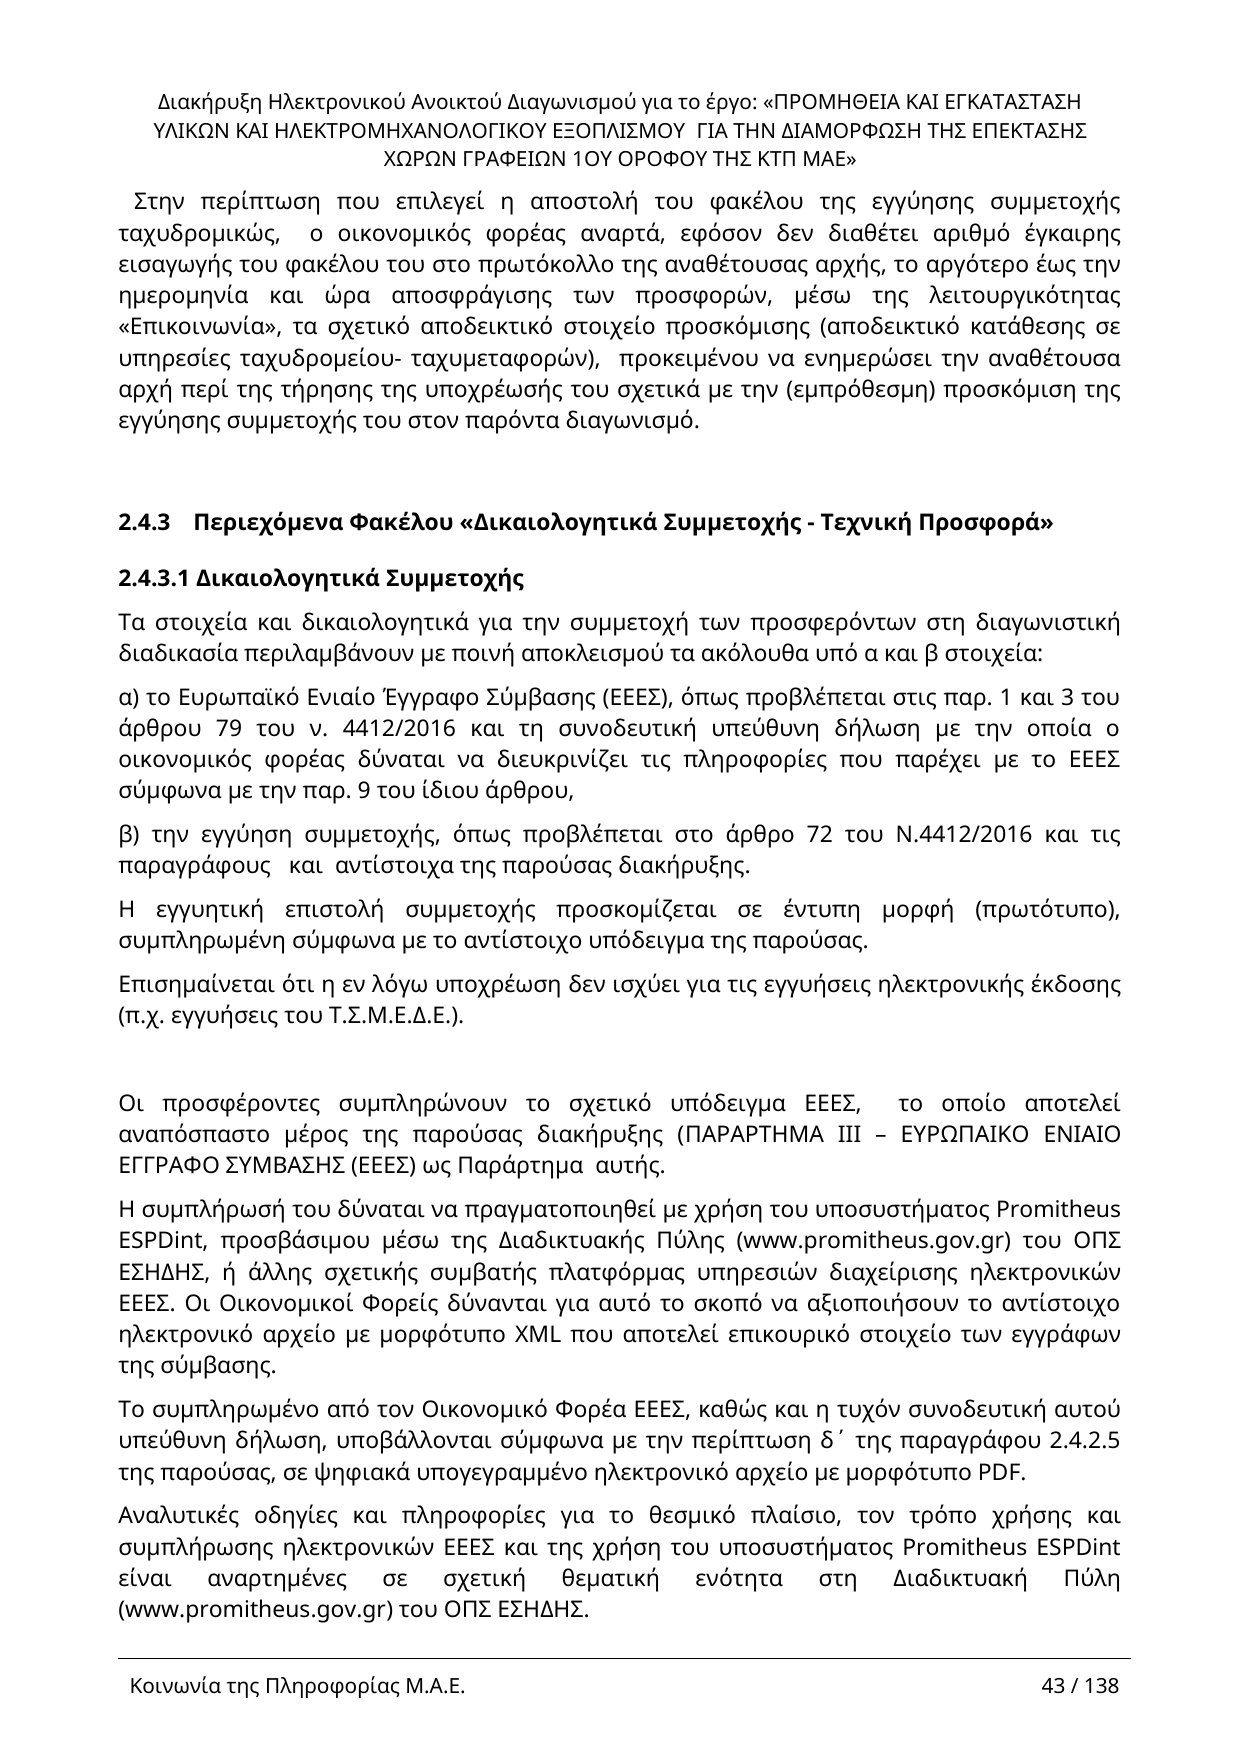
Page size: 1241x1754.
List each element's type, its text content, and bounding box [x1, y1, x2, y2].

text Τα στοιχεία και δικαιολογητικά για την συμμετοχή των προσφερόντων στη διαγωνιστική διαδικασία περιλαμβάνουν με ποινή αποκλεισμού τα ακόλουθα υπό α και β στοιχεία: [118, 606, 1122, 668]
text Η εγγυητική επιστολή συμμετοχής προσκομίζεται σε έντυπη μορφή (πρωτότυπο), συμπληρωμένη σύμφωνα με το αντίστοιχο υπόδειγμα της παρούσας. [118, 893, 1122, 956]
text Οι προσφέροντες συμπληρώνουν το σχετικό υπόδειγμα ΕΕΕΣ, το οποίο αποτελεί αναπόσπαστο μέρος της παρούσας διακήρυξης (ΠΑΡΑΡΤΗΜΑ ΙII – ΕΥΡΩΠΑΙΚΟ ΕΝΙΑΙΟ ΕΓΓΡΑΦΟ ΣΥΜΒΑΣΗΣ (ΕΕΕΣ) ως Παράρτημα αυτής. [118, 1087, 1122, 1181]
text Η συμπλήρωσή του δύναται να πραγματοποιηθεί με χρήση του υποσυστήματος Promitheus ESPDint, προσβάσιμου μέσω της Διαδικτυακής Πύλης (www.promitheus.gov.gr) του ΟΠΣ ΕΣΗΔΗΣ, ή άλλης σχετικής συμβατής πλατφόρμας υπηρεσιών διαχείρισης ηλεκτρονικών ΕΕΕΣ. Οι Οικονομικοί Φορείς δύνανται για αυτό το σκοπό να αξιοποιήσουν το αντίστοιχο ηλεκτρονικό αρχείο με μορφότυπο XML που αποτελεί επικουρικό στοιχείο των εγγράφων της σύμβασης. [118, 1193, 1122, 1381]
text Αναλυτικές οδηγίες και πληροφορίες για το θεσμικό πλαίσιο, τον τρόπο χρήσης και συμπλήρωσης ηλεκτρονικών ΕΕΕΣ και της χρήση του υποσυστήματος Promitheus ESPDint είναι αναρτημένες σε σχετική θεματική ενότητα στη Διαδικτυακή Πύλη (www.promitheus.gov.gr) του ΟΠΣ ΕΣΗΔΗΣ. [118, 1499, 1122, 1624]
text β) την εγγύηση συμμετοχής, όπως προβλέπεται στο άρθρο 72 του Ν.4412/2016 και τις παραγράφους 0 και 0 αντίστοιχα της παρούσας διακήρυξης. [118, 818, 1122, 881]
text Στην περίπτωση που επιλεγεί η αποστολή του φακέλου της εγγύησης συμμετοχής ταχυδρομικώς, ο οικονομικός φορέας αναρτά, εφόσον δεν διαθέτει αριθμό έγκαιρης εισαγωγής του φακέλου του στο πρωτόκολλο της αναθέτουσας αρχής, το αργότερο έως την ημερομηνία και ώρα αποσφράγισης των προσφορών, μέσω της λειτουργικότητας «Επικοινωνία», τα σχετικό αποδεικτικό στοιχείο προσκόμισης (αποδεικτικό κατάθεσης σε υπηρεσίες ταχυδρομείου- ταχυμεταφορών), προκειμένου να ενημερώσει την αναθέτουσα αρχή περί της τήρησης της υποχρέωσής του σχετικά με την (εμπρόθεσμη) προσκόμιση της εγγύησης συμμετοχής του στον παρόντα διαγωνισμό. [118, 185, 1122, 435]
text Το συμπληρωμένο από τον Οικονομικό Φορέα ΕΕΕΣ, καθώς και η τυχόν συνοδευτική αυτού υπεύθυνη δήλωση, υποβάλλονται σύμφωνα με την περίπτωση δ΄ της παραγράφου 2.4.2.5 της παρούσας, σε ψηφιακά υπογεγραμμένο ηλεκτρονικό αρχείο με μορφότυπο PDF. [118, 1393, 1122, 1487]
subtitle 2.4.3.1 Δικαιολογητικά Συμμετοχής [118, 562, 1122, 593]
text Επισημαίνεται ότι η εν λόγω υποχρέωση δεν ισχύει για τις εγγυήσεις ηλεκτρονικής έκδοσης (π.χ. εγγυήσεις του Τ.Σ.Μ.Ε.Δ.Ε.). [118, 968, 1122, 1031]
text α) το Ευρωπαϊκό Ενιαίο Έγγραφο Σύμβασης (ΕΕΕΣ), όπως προβλέπεται στις παρ. 1 και 3 του άρθρου 79 του ν. 4412/2016 και τη συνοδευτική υπεύθυνη δήλωση με την οποία ο οικονομικός φορέας δύναται να διευκρινίζει τις πληροφορίες που παρέχει με το ΕΕΕΣ σύμφωνα με την παρ. 9 του ίδιου άρθρου, [118, 681, 1122, 806]
subtitle Περιεχόμενα Φακέλου «Δικαιολογητικά Συμμετοχής - Τεχνική Προσφορά» [118, 506, 1122, 537]
